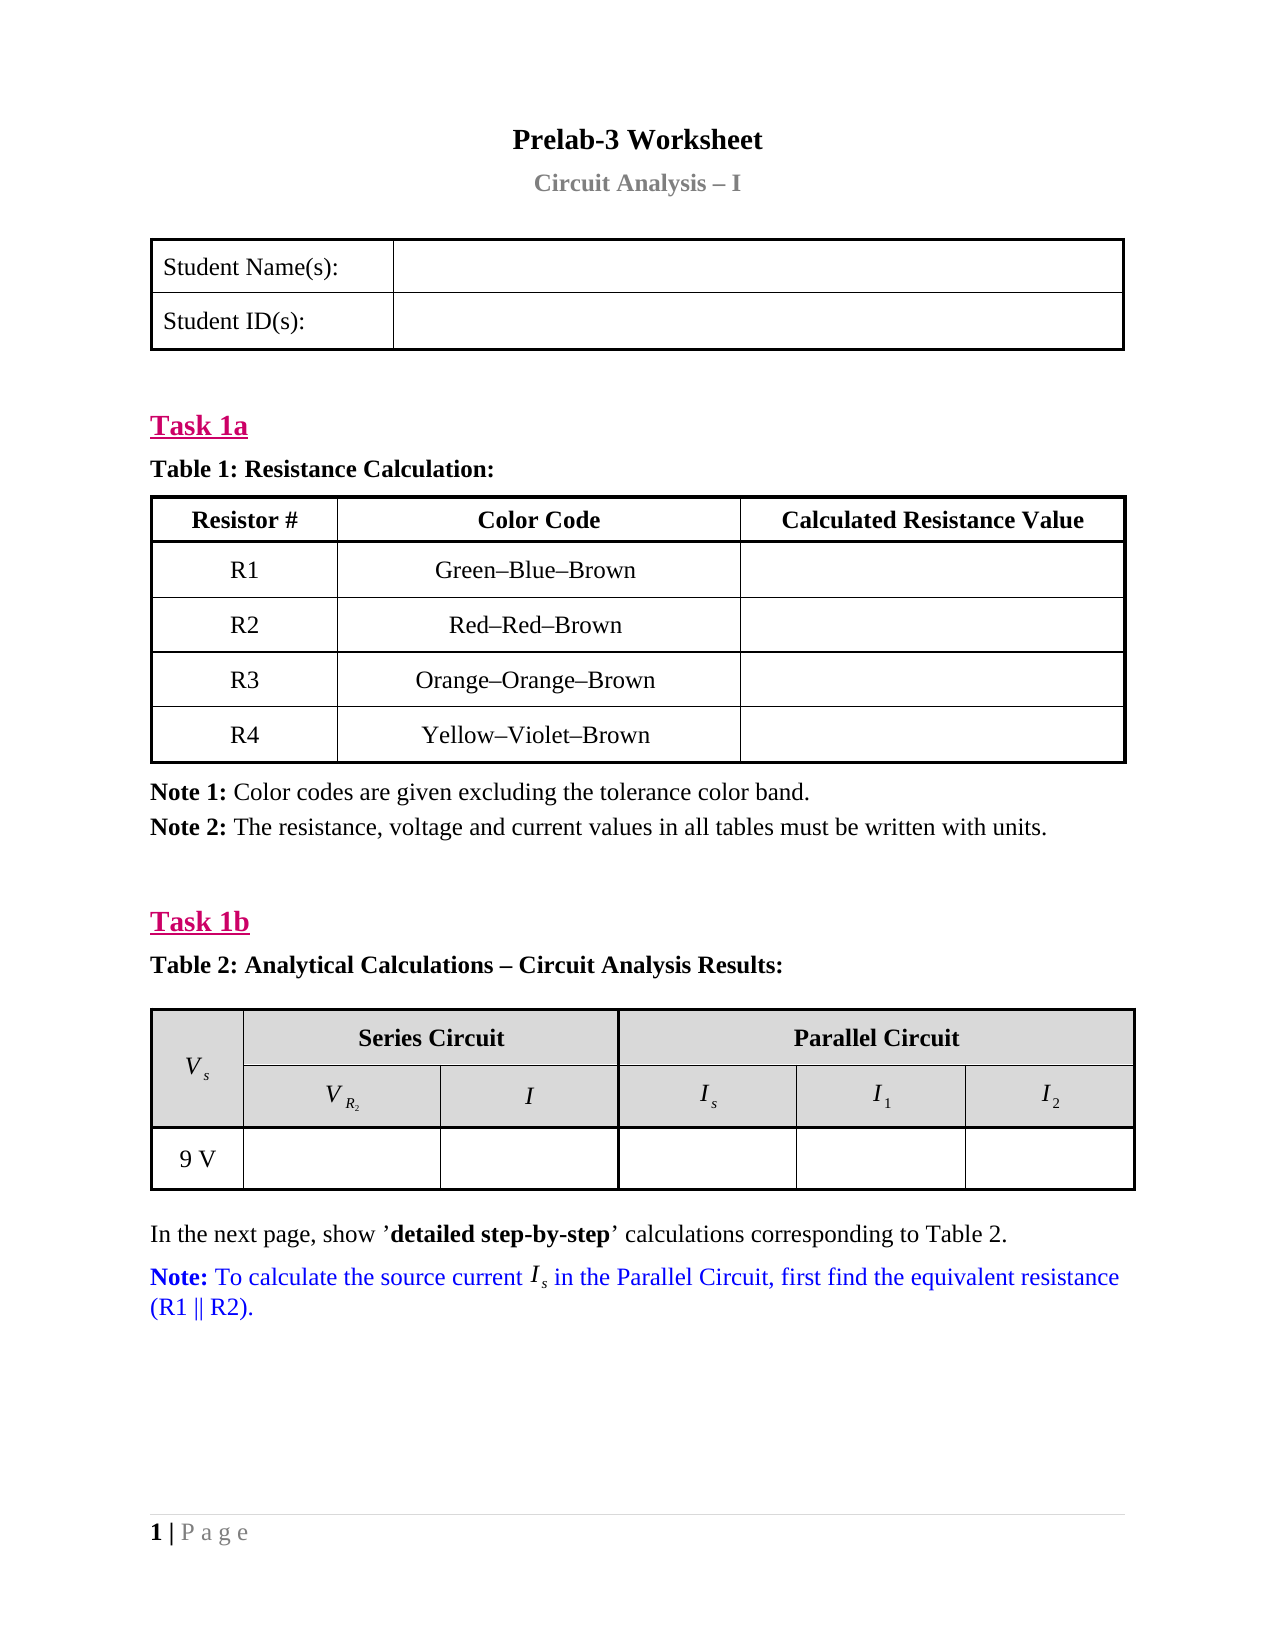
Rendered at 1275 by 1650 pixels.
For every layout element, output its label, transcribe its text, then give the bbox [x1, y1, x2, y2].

table_cell [741, 543, 1123, 597]
table_cell [620, 1066, 796, 1126]
table_cell [441, 1129, 617, 1188]
text Note: To calculate the source current in the Parallel Circuit, first find the equivalent resistance (R1 || R2). [150, 1261, 1125, 1321]
table_header Student Name(s): [153, 241, 393, 292]
table_cell [244, 1129, 440, 1188]
table_cell [441, 1066, 617, 1126]
table_cell [741, 707, 1123, 761]
text In the next page, show ’detailed step-by-step’ calculations corresponding to Table 2. [150, 1219, 1125, 1248]
table_cell 9 V [153, 1129, 243, 1188]
table_cell [620, 1129, 796, 1188]
table_header Series Circuit [244, 1011, 617, 1064]
table_cell Green–Blue–Brown [338, 543, 740, 597]
text Note 1: Color codes are given excluding the tolerance color band. [150, 777, 1125, 805]
subtitle Task 1b [150, 904, 1125, 938]
table_cell [741, 653, 1123, 706]
table_cell [244, 1066, 440, 1126]
subtitle Task 1a [150, 408, 1125, 442]
table_cell R3 [153, 653, 337, 706]
table_header Color Code [338, 499, 740, 540]
text Prelab-3 Worksheet [150, 122, 1125, 155]
table_cell R1 [153, 543, 337, 597]
table_header Resistor # [153, 499, 337, 540]
table_header Parallel Circuit [620, 1011, 1133, 1064]
table_header [394, 241, 1122, 292]
table_cell [966, 1066, 1133, 1126]
table_header [153, 1011, 243, 1126]
text Circuit Analysis – I [150, 168, 1125, 197]
table_cell Student ID(s): [153, 293, 393, 347]
table_cell Yellow–Violet–Brown [338, 707, 740, 761]
text Table 1: Resistance Calculation: [150, 454, 1125, 483]
table_header Calculated Resistance Value [741, 499, 1123, 540]
table_cell R2 [153, 598, 337, 651]
text Note 2: The resistance, voltage and current values in all tables must be written with units. [150, 812, 1125, 840]
table_cell Red–Red–Brown [338, 598, 740, 651]
text Table 2: Analytical Calculations – Circuit Analysis Results: [150, 950, 1125, 979]
table_cell [741, 598, 1123, 651]
table_cell [797, 1066, 965, 1126]
table_cell [394, 293, 1122, 347]
table_cell R4 [153, 707, 337, 761]
table_cell [966, 1129, 1133, 1188]
table_cell [797, 1129, 965, 1188]
table_cell Orange–Orange–Brown [338, 653, 740, 706]
